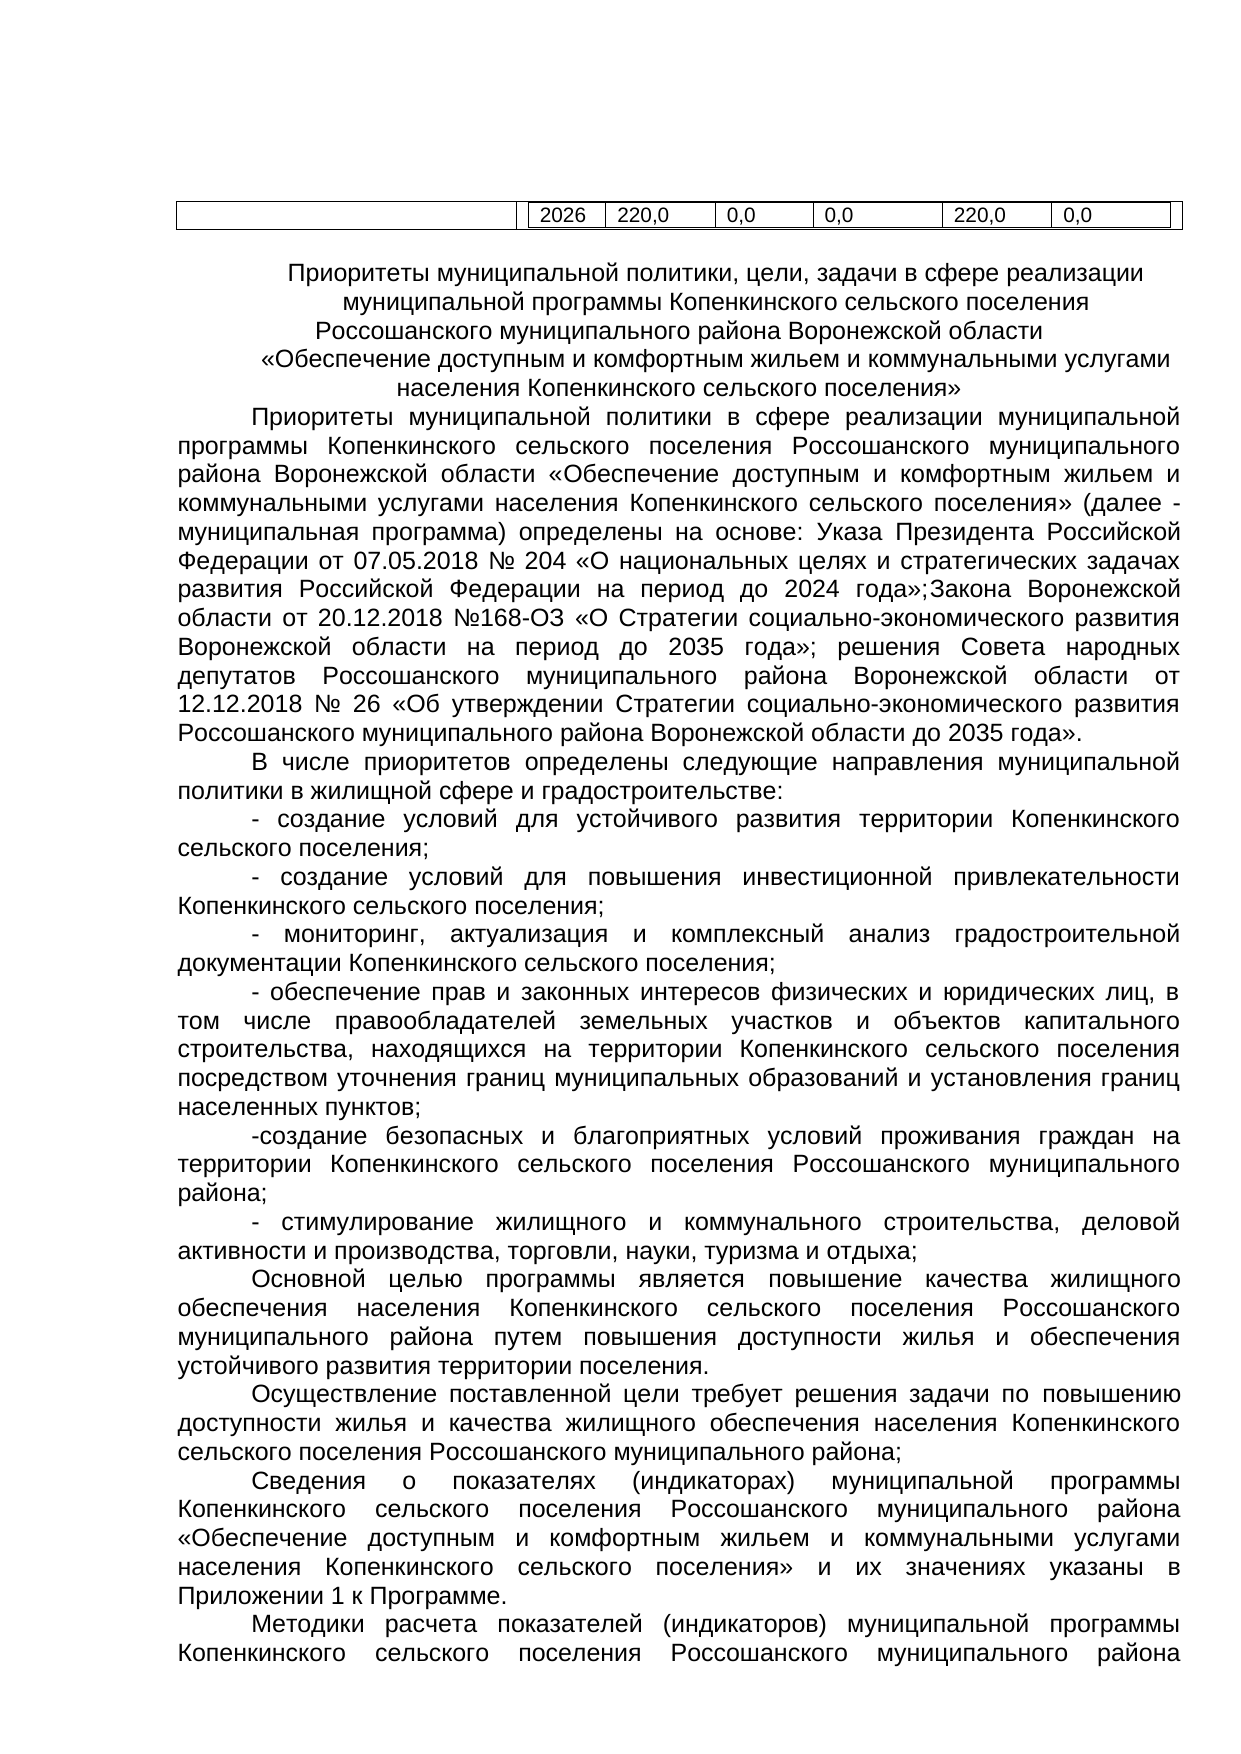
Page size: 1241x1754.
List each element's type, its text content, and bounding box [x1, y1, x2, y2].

text - стимулирование жилищного и коммунального строительства, деловой активности и производства, торговли, науки, туризма и отдыха; [177, 1207, 1181, 1264]
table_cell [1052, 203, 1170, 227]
text - создание условий для устойчивого развития территории Копенкинского сельского поселения; [177, 804, 1181, 862]
text Приоритеты муниципальной политики в сфере реализации муниципальной программы Копенкинского сельского поселения Россошанского муниципального района Воронежской области «Обеспечение доступным и комфортным жильем и коммунальными услугами населения Копенкинского сельского поселения» (далее - муниципальная программа) определены на основе: Указа Президента Российской Федерации от 07.05.2018 № 204 «О национальных целях и стратегических задачах развития Российской Федерации на период до 2024 года»;Закона Воронежской области от 20.12.2018 №168-ОЗ «О Стратегии социально-экономического развития Воронежской области на период до 2035 года»; решения Совета народных депутатов Россошанского муниципального района Воронежской области от 12.12.2018 № 26 «Об утверждении Стратегии социально-экономического развития Россошанского муниципального района Воронежской области до 2035 года». [177, 402, 1181, 747]
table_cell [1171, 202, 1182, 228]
text Основной целью программы является повышение качества жилищного обеспечения населения Копенкинского сельского поселения Россошанского муниципального района путем повышения доступности жилья и обеспечения устойчивого развития территории поселения. [177, 1264, 1181, 1379]
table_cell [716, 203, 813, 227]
text «Обеспечение доступным и комфортным жильем и коммунальными услугами населения Копенкинского сельского поселения» [177, 344, 1181, 402]
text Сведения о показателях (индикаторах) муниципальной программы Копенкинского сельского поселения Россошанского муниципального района «Обеспечение доступным и комфортным жильем и коммунальными услугами населения Копенкинского сельского поселения» и их значениях указаны в Приложении 1 к Программе. [177, 1466, 1181, 1609]
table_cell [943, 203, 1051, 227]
text -создание безопасных и благоприятных условий проживания граждан на территории Копенкинского сельского поселения Россошанского муниципального района; [177, 1121, 1181, 1207]
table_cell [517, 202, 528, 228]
text - обеспечение прав и законных интересов физических и юридических лиц, в том числе правообладателей земельных участков и объектов капитального строительства, находящихся на территории Копенкинского сельского поселения посредством уточнения границ муниципальных образований и установления границ населенных пунктов; [177, 977, 1181, 1121]
text Осуществление поставленной цели требует решения задачи по повышению доступности жилья и качества жилищного обеспечения населения Копенкинского сельского поселения Россошанского муниципального района; [177, 1379, 1181, 1466]
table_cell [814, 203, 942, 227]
text Приоритеты муниципальной политики, цели, задачи в сфере реализации [177, 258, 1181, 287]
text - мониторинг, актуализация и комплексный анализ градостроительной документации Копенкинского сельского поселения; [177, 919, 1181, 977]
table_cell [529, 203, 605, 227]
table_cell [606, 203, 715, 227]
text - создание условий для повышения инвестиционной привлекательности Копенкинского сельского поселения; [177, 862, 1181, 919]
text муниципальной программы Копенкинского сельского поселения Россошанского муниципального района Воронежской области [177, 287, 1181, 344]
text В числе приоритетов определены следующие направления муниципальной политики в жилищной сфере и градостроительстве: [177, 747, 1181, 804]
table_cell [177, 202, 516, 228]
